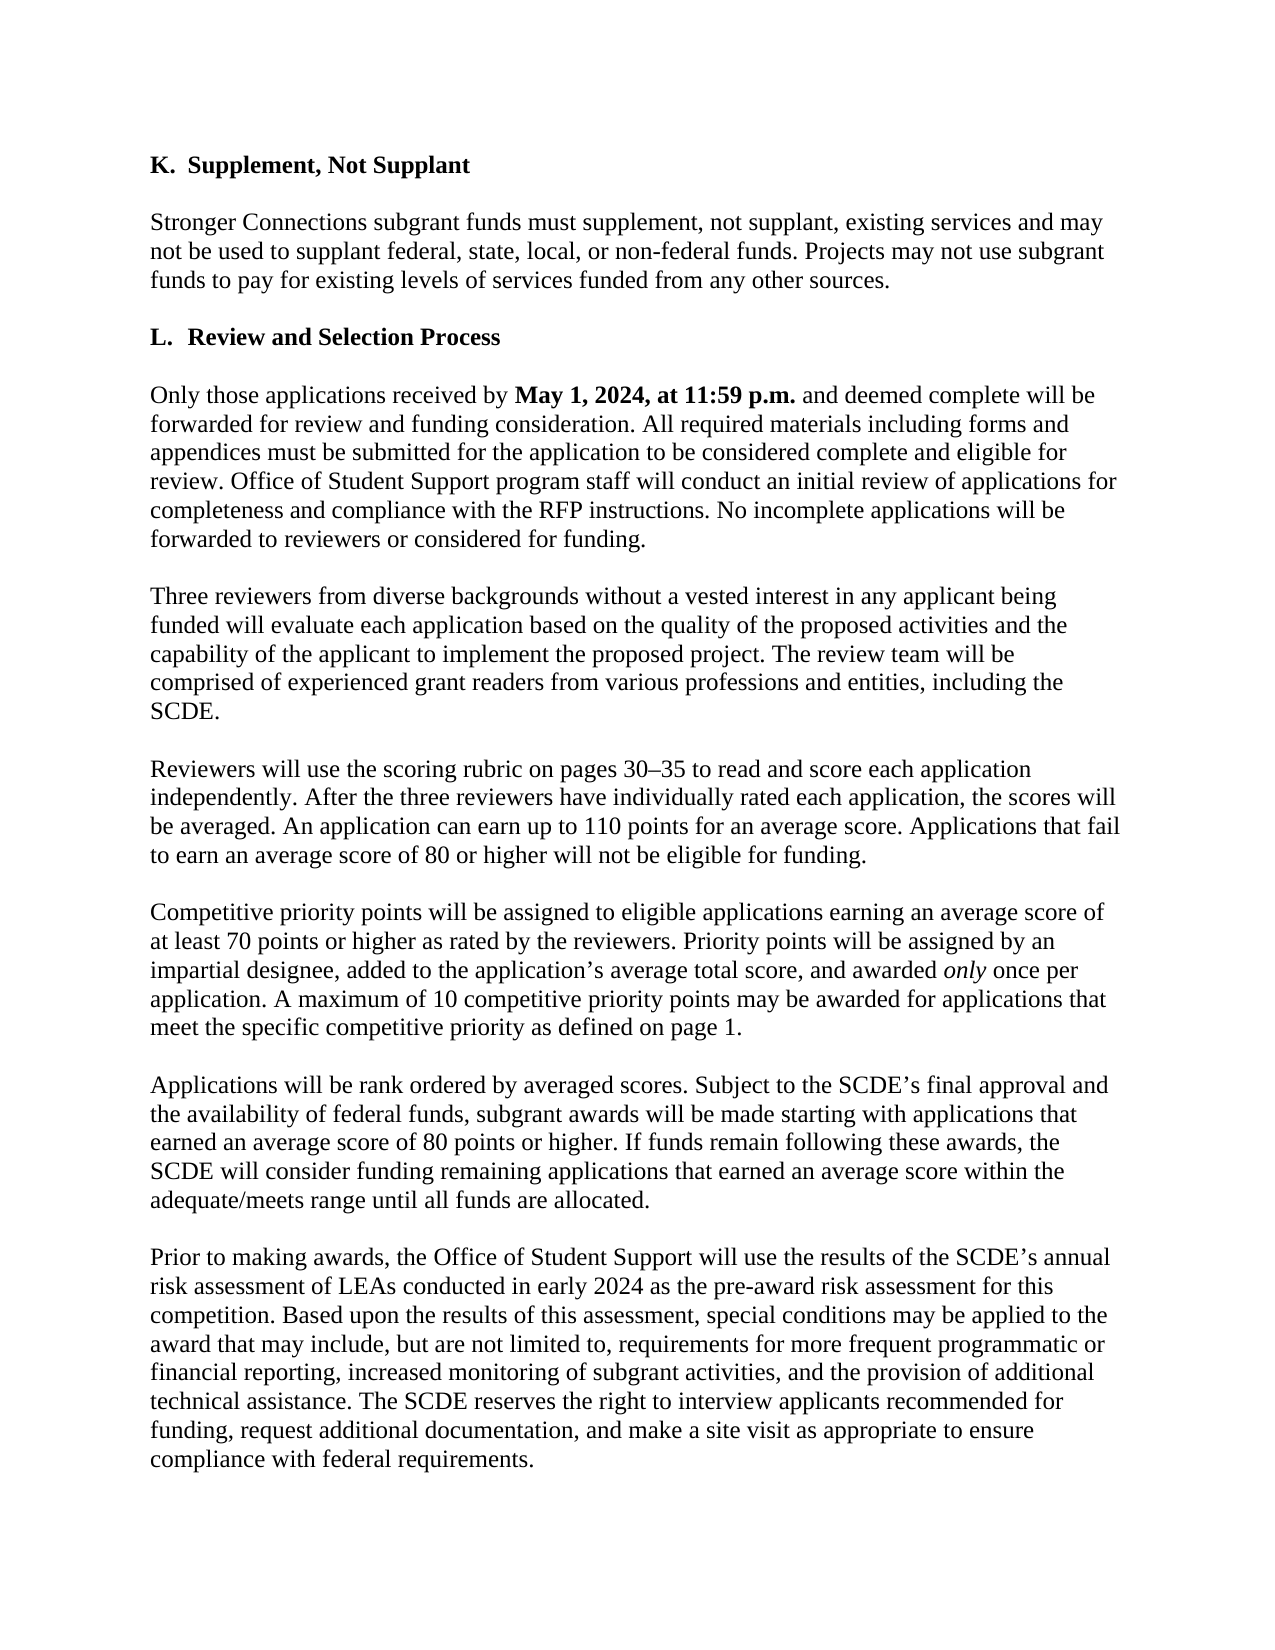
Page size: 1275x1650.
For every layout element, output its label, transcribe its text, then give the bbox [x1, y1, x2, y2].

text Three reviewers from diverse backgrounds without a vested interest in any applicant being funded will evaluate each application based on the quality of the proposed activities and the capability of the applicant to implement the proposed project. The review team will be comprised of experienced grant readers from various professions and entities, including the SCDE. [150, 581, 1125, 725]
text Prior to making awards, the Office of Student Support will use the results of the SCDE’s annual risk assessment of LEAs conducted in early 2024 as the pre-award risk assessment for this competition. Based upon the results of this assessment, special conditions may be applied to the award that may include, but are not limited to, requirements for more frequent programmatic or financial reporting, increased monitoring of subgrant activities, and the provision of additional technical assistance. The SCDE reserves the right to interview applicants recommended for funding, request additional documentation, and make a site visit as appropriate to ensure compliance with federal requirements. [150, 1242, 1125, 1472]
text Only those applications received by May 1, 2024, at 11:59 p.m. and deemed complete will be forwarded for review and funding consideration. All required materials including forms and appendices must be submitted for the application to be considered complete and eligible for review. Office of Student Support program staff will conduct an initial review of applications for completeness and compliance with the RFP instructions. No incomplete applications will be forwarded to reviewers or considered for funding. [150, 380, 1125, 552]
text Competitive priority points will be assigned to eligible applications earning an average score of at least 70 points or higher as rated by the reviewers. Priority points will be assigned by an impartial designee, added to the application’s average total score, and awarded only once per application. A maximum of 10 competitive priority points may be awarded for applications that meet the specific competitive priority as defined on page 1. [150, 897, 1125, 1041]
list Review and Selection Process [150, 322, 1125, 351]
list Supplement, Not Supplant [150, 150, 1125, 179]
text Applications will be rank ordered by averaged scores. Subject to the SCDE’s final approval and the availability of federal funds, subgrant awards will be made starting with applications that earned an average score of 80 points or higher. If funds remain following these awards, the SCDE will consider funding remaining applications that earned an average score within the adequate/meets range until all funds are allocated. [150, 1070, 1125, 1214]
text Reviewers will use the scoring rubric on pages 30–35 to read and score each application independently. After the three reviewers have individually rated each application, the scores will be averaged. An application can earn up to 110 points for an average score. Applications that fail to earn an average score of 80 or higher will not be eligible for funding. [150, 754, 1125, 869]
text Stronger Connections subgrant funds must supplement, not supplant, existing services and may not be used to supplant federal, state, local, or non-federal funds. Projects may not use subgrant funds to pay for existing levels of services funded from any other sources. [150, 207, 1125, 294]
